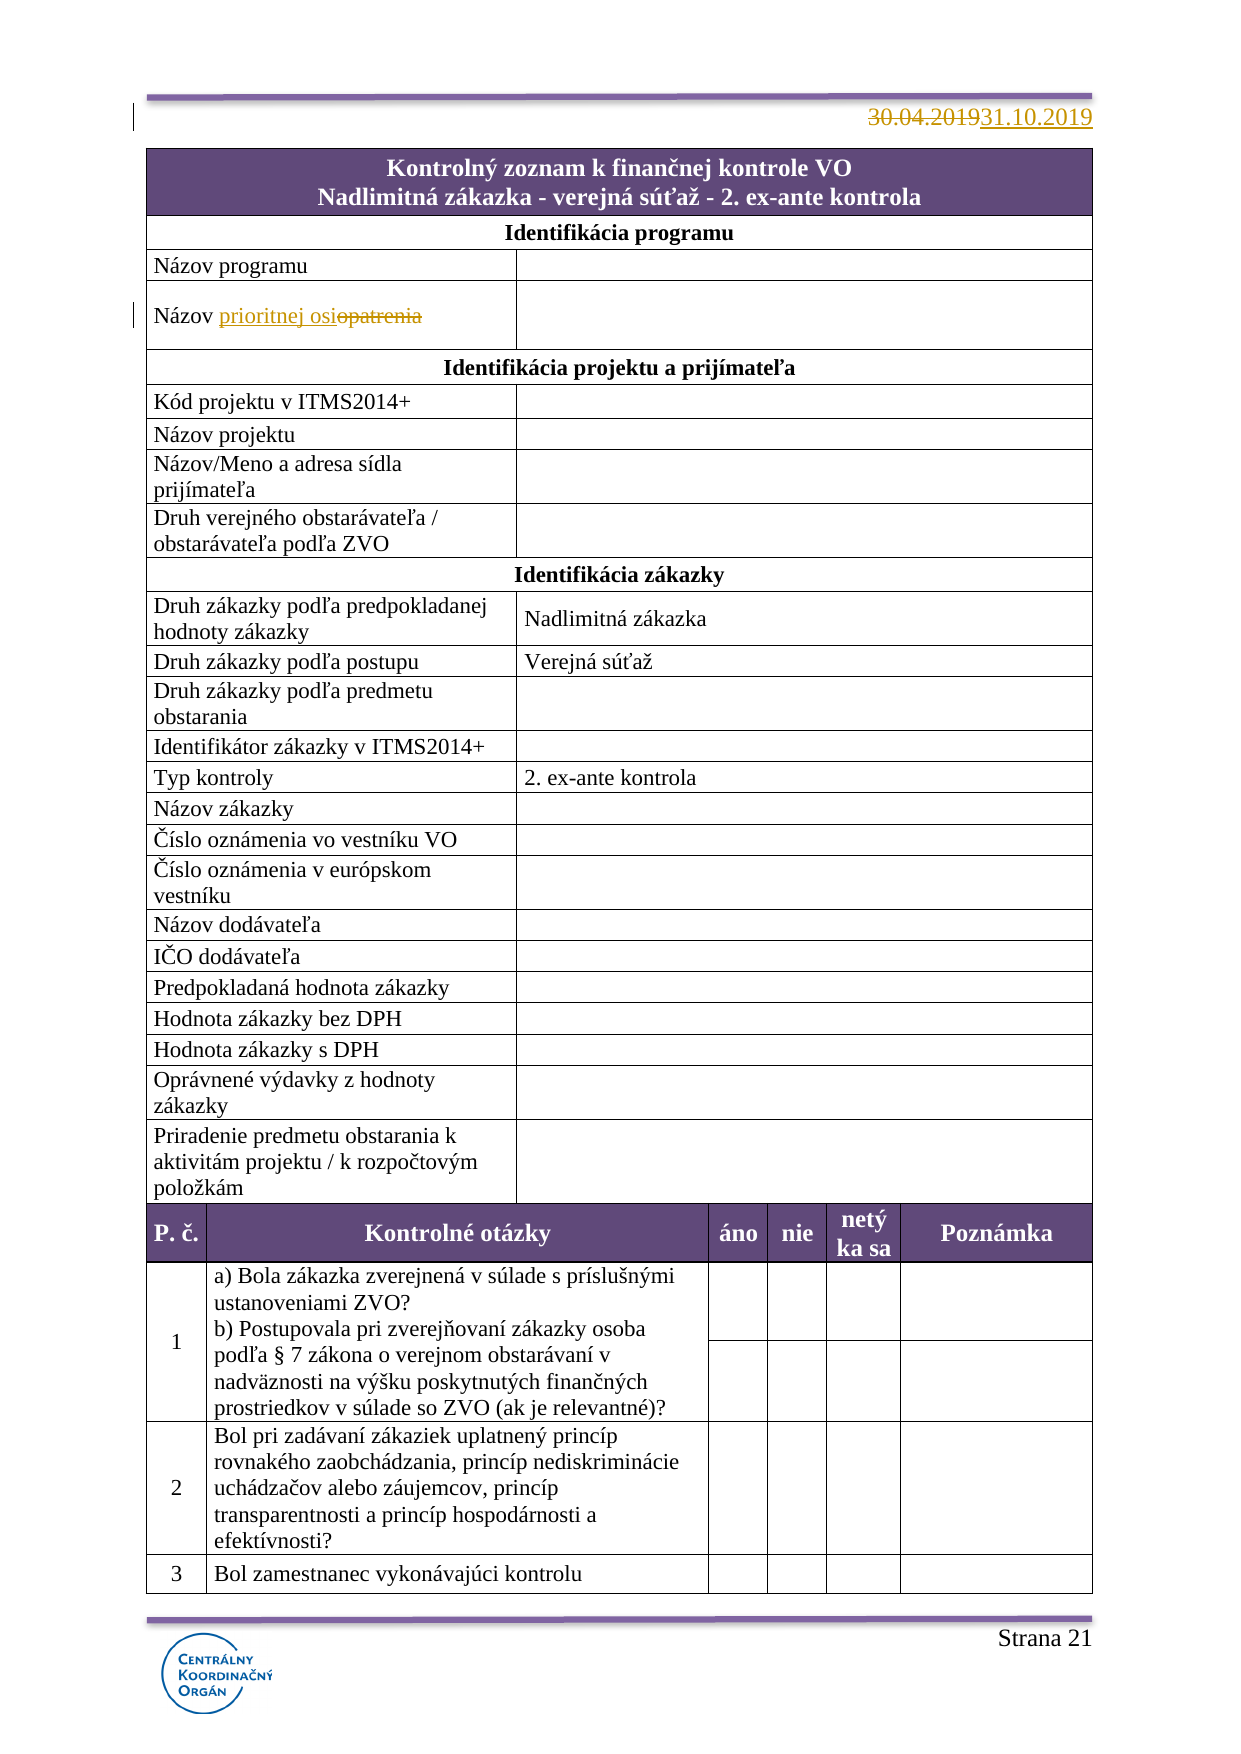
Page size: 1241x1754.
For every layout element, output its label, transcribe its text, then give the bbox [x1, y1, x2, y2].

table_cell Identifikácia projektu a prijímateľa [147, 350, 1092, 383]
table_cell [768, 1422, 826, 1553]
table_cell Druh verejného obstarávateľa / obstarávateľa podľa ZVO [147, 504, 516, 557]
table_cell [901, 1341, 1092, 1421]
table_cell 1 [147, 1263, 206, 1421]
table_cell áno [709, 1204, 767, 1261]
table_cell [827, 1422, 900, 1553]
table_cell [517, 1003, 1092, 1033]
table_header Kontrolný zoznam k finančnej kontrole VO Nadlimitná zákazka - verejná súťaž - 2. ex-ante kontrola [147, 149, 1092, 215]
table_cell a) Bola zákazka zverejnená v súlade s príslušnými ustanoveniami ZVO? b) Postupovala pri zverejňovaní zákazky osoba podľa § 7 zákona o verejnom obstarávaní v nadväznosti na výšku poskytnutých finančných prostriedkov v súlade so ZVO (ak je relevantné)? [207, 1263, 708, 1421]
table_cell [768, 1341, 826, 1421]
table_cell [517, 972, 1092, 1002]
table_cell Názov/Meno a adresa sídla prijímateľa [147, 450, 516, 503]
table_cell [517, 1066, 1092, 1118]
table_cell Hodnota zákazky s DPH [147, 1035, 516, 1065]
table_cell [827, 1555, 900, 1593]
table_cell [207, 1555, 708, 1593]
table_cell Identifikácia programu [147, 216, 1092, 249]
table_cell [517, 677, 1092, 730]
table_cell [901, 1263, 1092, 1340]
table_cell [768, 1263, 826, 1340]
table_cell 2 [147, 1422, 206, 1553]
table_cell [517, 419, 1092, 449]
table_cell [517, 793, 1092, 823]
table_cell [517, 504, 1092, 557]
table_cell Názov dodávateľa [147, 910, 516, 940]
table_cell [827, 1341, 900, 1421]
table_cell Číslo oznámenia v európskom vestníku [147, 856, 516, 908]
table_cell netýka sa [827, 1204, 900, 1261]
table_cell 2. ex-ante kontrola [517, 762, 1092, 792]
table_cell Identifikátor zákazky v ITMS2014+ [147, 731, 516, 761]
table_cell Bol pri zadávaní zákaziek uplatnený princíp rovnakého zaobchádzania, princíp nediskriminácie uchádzačov alebo záujemcov, princíp transparentnosti a princíp hospodárnosti a efektívnosti? [207, 1422, 708, 1553]
table_cell [901, 1422, 1092, 1553]
table_cell Priradenie predmetu obstarania k aktivitám projektu / k rozpočtovým položkám [147, 1120, 516, 1203]
table_cell Druh zákazky podľa predpokladanej hodnoty zákazky [147, 592, 516, 645]
table_cell Oprávnené výdavky z hodnoty zákazky [147, 1066, 516, 1118]
table_cell Identifikácia zákazky [147, 558, 1092, 591]
table_cell [517, 1120, 1092, 1203]
table_cell [709, 1263, 767, 1340]
table_cell Názov programu [147, 250, 516, 280]
table_cell Typ kontroly [147, 762, 516, 792]
table_cell Kontrolné otázky [207, 1204, 708, 1261]
table_cell P. č. [147, 1204, 206, 1261]
table_cell Poznámka [901, 1204, 1092, 1261]
table_cell Hodnota zákazky bez DPH [147, 1003, 516, 1033]
table_cell Názov zákazky [147, 793, 516, 823]
table_cell [517, 731, 1092, 761]
table_cell Názov [147, 281, 516, 349]
table_cell [517, 856, 1092, 908]
table_cell [517, 825, 1092, 855]
picture [159, 1631, 272, 1713]
table_cell [517, 941, 1092, 971]
table_cell [709, 1422, 767, 1553]
table_cell [517, 250, 1092, 280]
table_cell [517, 910, 1092, 940]
table_cell Nadlimitná zákazka [517, 592, 1092, 645]
table_cell [827, 1263, 900, 1340]
table_cell nie [768, 1204, 826, 1261]
table_cell Druh zákazky podľa predmetu obstarania [147, 677, 516, 730]
table_cell [901, 1555, 1092, 1593]
table_cell [517, 385, 1092, 418]
table_cell Druh zákazky podľa postupu [147, 646, 516, 676]
table_cell [517, 450, 1092, 503]
table_cell [709, 1341, 767, 1421]
table_cell 3 [147, 1555, 206, 1593]
table_cell [768, 1555, 826, 1593]
table_cell Názov projektu [147, 419, 516, 449]
table_cell [709, 1555, 767, 1593]
table_cell [517, 281, 1092, 349]
table_cell [517, 1035, 1092, 1065]
table_cell Číslo oznámenia vo vestníku VO [147, 825, 516, 855]
table_cell Kód projektu v ITMS2014+ [147, 385, 516, 418]
table_cell IČO dodávateľa [147, 941, 516, 971]
table_cell Predpokladaná hodnota zákazky [147, 972, 516, 1002]
table_cell Verejná súťaž [517, 646, 1092, 676]
